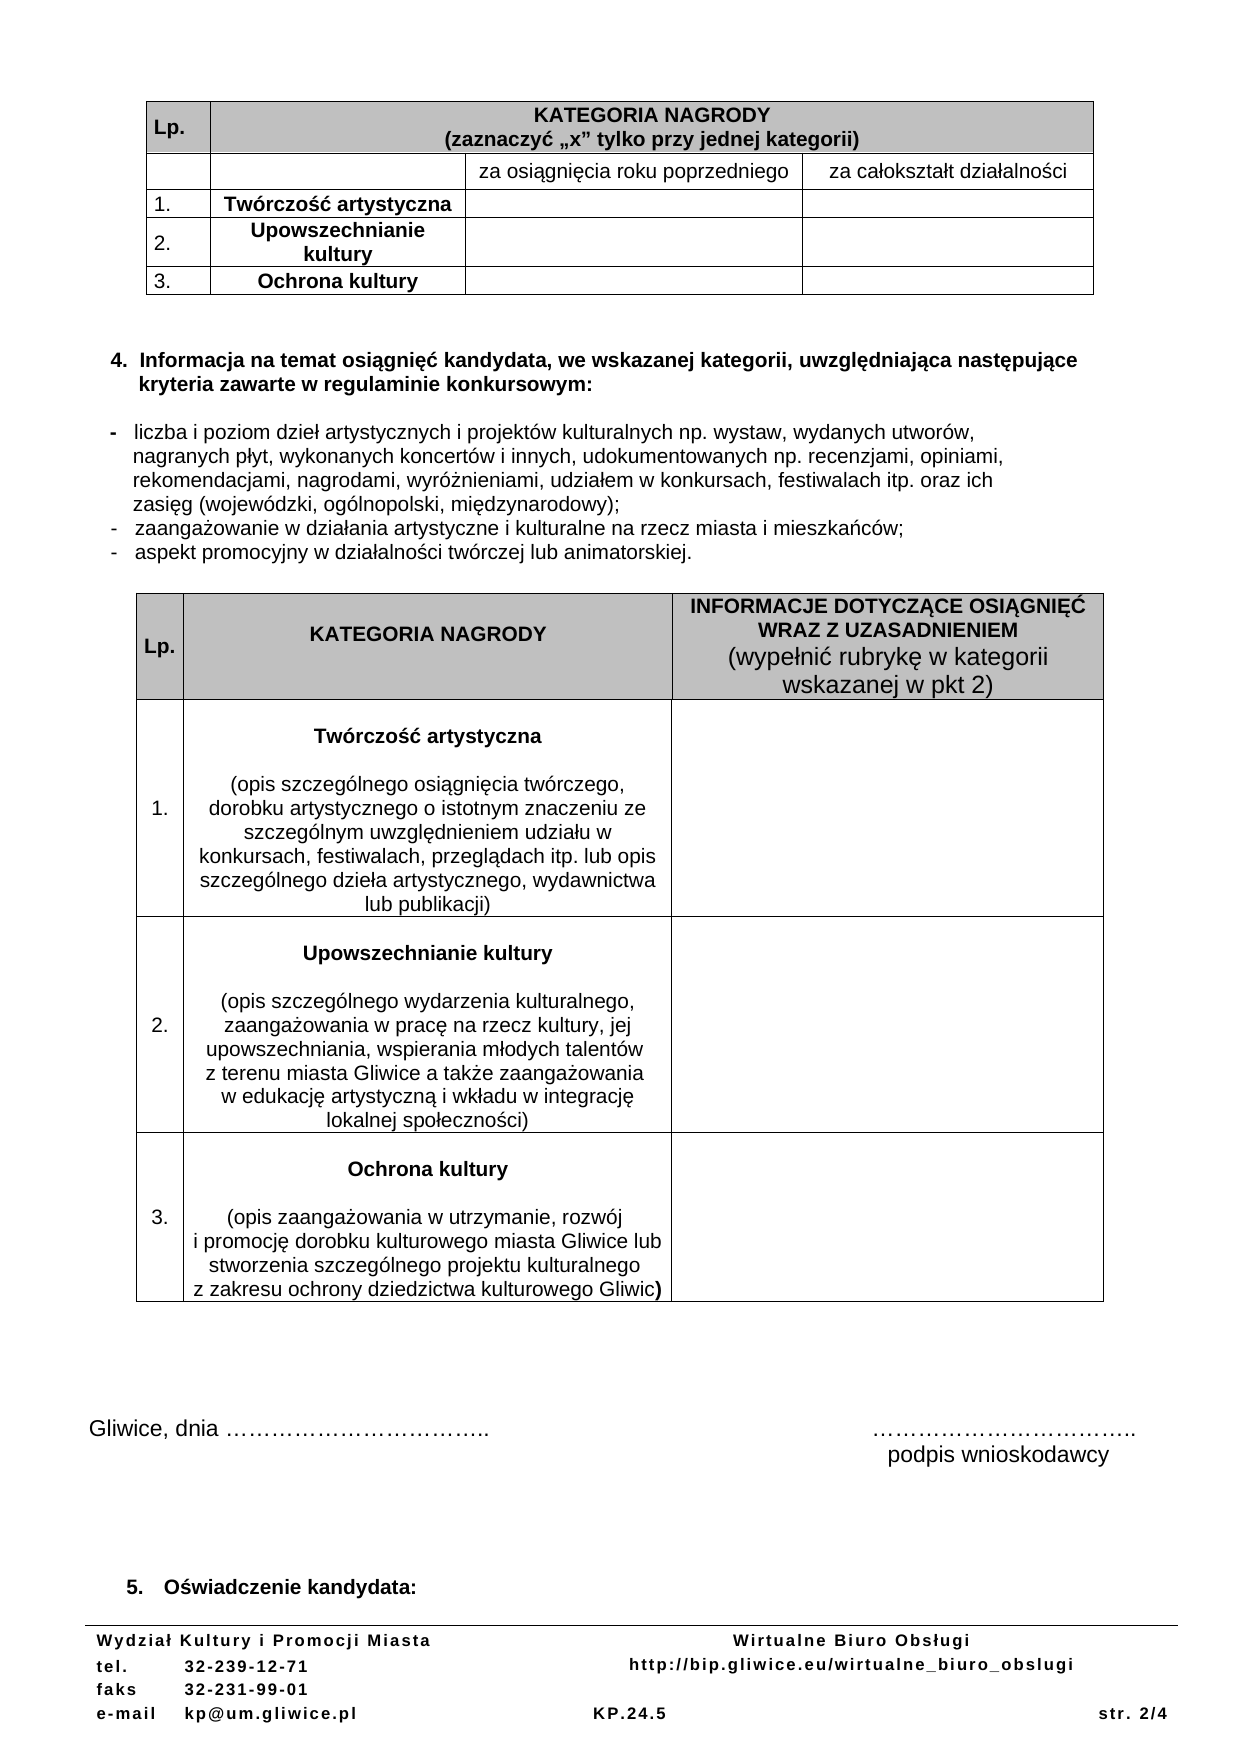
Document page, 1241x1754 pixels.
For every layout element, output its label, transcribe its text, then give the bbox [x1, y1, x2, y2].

text 4. Informacja na temat osiągnięć kandydata, we wskazanej kategorii, uwzględniająca następujące kryteria zawarte w regulaminie konkursowym: - liczba i poziom dzieł artystycznych i projektów kulturalnych np. wystaw, wydanych utworów, nagranych płyt, wykonanych koncertów i innych, udokumentowanych np. recenzjami, opiniami, rekomendacjami, nagrodami, wyróżnieniami, udziałem w konkursach, festiwalach itp. oraz ich zasięg (wojewódzki, ogólnopolski, międzynarodowy); [109, 348, 1152, 516]
table_cell Ochrona kultury (opis zaangażowania w utrzymanie, rozwój i promocję dorobku kulturowego miasta Gliwice lub stworzenia szczególnego projektu kulturalnego z zakresu ochrony dziedzictwa kulturowego Gliwic) [184, 1133, 671, 1301]
list Oświadczenie kandydata: [126, 1575, 1152, 1599]
table_cell [147, 154, 210, 189]
table_cell 1. [137, 700, 183, 916]
table_cell 3. [137, 1133, 183, 1301]
table_cell 2. [147, 218, 210, 266]
table_cell 3. [147, 267, 210, 294]
table_cell [211, 154, 465, 189]
table_cell [672, 917, 1103, 1132]
table_cell [466, 218, 802, 266]
table_cell 2. [137, 917, 183, 1132]
table_header INFORMACJE DOTYCZĄCE OSIĄGNIĘĆ WRAZ Z UZASADNIENIEM (wypełnić rubrykę w kategorii wskazanej w pkt 2) [673, 594, 1103, 699]
table_cell [672, 700, 1103, 916]
table_cell za osiągnięcia roku poprzedniego [466, 154, 802, 189]
text - zaangażowanie w działania artystyczne i kulturalne na rzecz miasta i mieszkańców; [109, 516, 1152, 540]
table_cell [803, 218, 1093, 266]
table_cell Upowszechnianie kultury [211, 218, 465, 266]
table_cell [803, 190, 1093, 217]
text - aspekt promocyjny w działalności twórczej lub animatorskiej. [109, 540, 1152, 592]
table_cell Twórczość artystyczna (opis szczególnego osiągnięcia twórczego, dorobku artystycznego o istotnym znaczeniu ze szczególnym uwzględnieniem udziału w konkursach, festiwalach, przeglądach itp. lub opis szczególnego dzieła artystycznego, wydawnictwa lub publikacji) [184, 700, 671, 916]
table_cell [803, 267, 1093, 294]
text podpis wnioskodawcy [89, 1441, 1152, 1467]
table_cell [672, 1133, 1103, 1301]
table_cell Upowszechnianie kultury (opis szczególnego wydarzenia kulturalnego, zaangażowania w pracę na rzecz kultury, jej upowszechniania, wspierania młodych talentów z terenu miasta Gliwice a także zaangażowania w edukację artystyczną i wkładu w integrację lokalnej społeczności) [184, 917, 671, 1132]
text Gliwice, dnia …………………………….. …………………………….. [89, 1415, 1152, 1441]
table_header KATEGORIA NAGRODY (zaznaczyć „x” tylko przy jednej kategorii) [211, 102, 1093, 152]
table_header Lp. [137, 594, 183, 699]
table_cell 1. [147, 190, 210, 217]
table_cell Ochrona kultury [211, 267, 465, 294]
table_cell Twórczość artystyczna [211, 190, 465, 217]
table_header Lp. [147, 102, 210, 152]
table_cell [466, 267, 802, 294]
table_header KATEGORIA NAGRODY [184, 594, 672, 699]
table_cell [466, 190, 802, 217]
table_cell za całokształt działalności [803, 154, 1093, 189]
